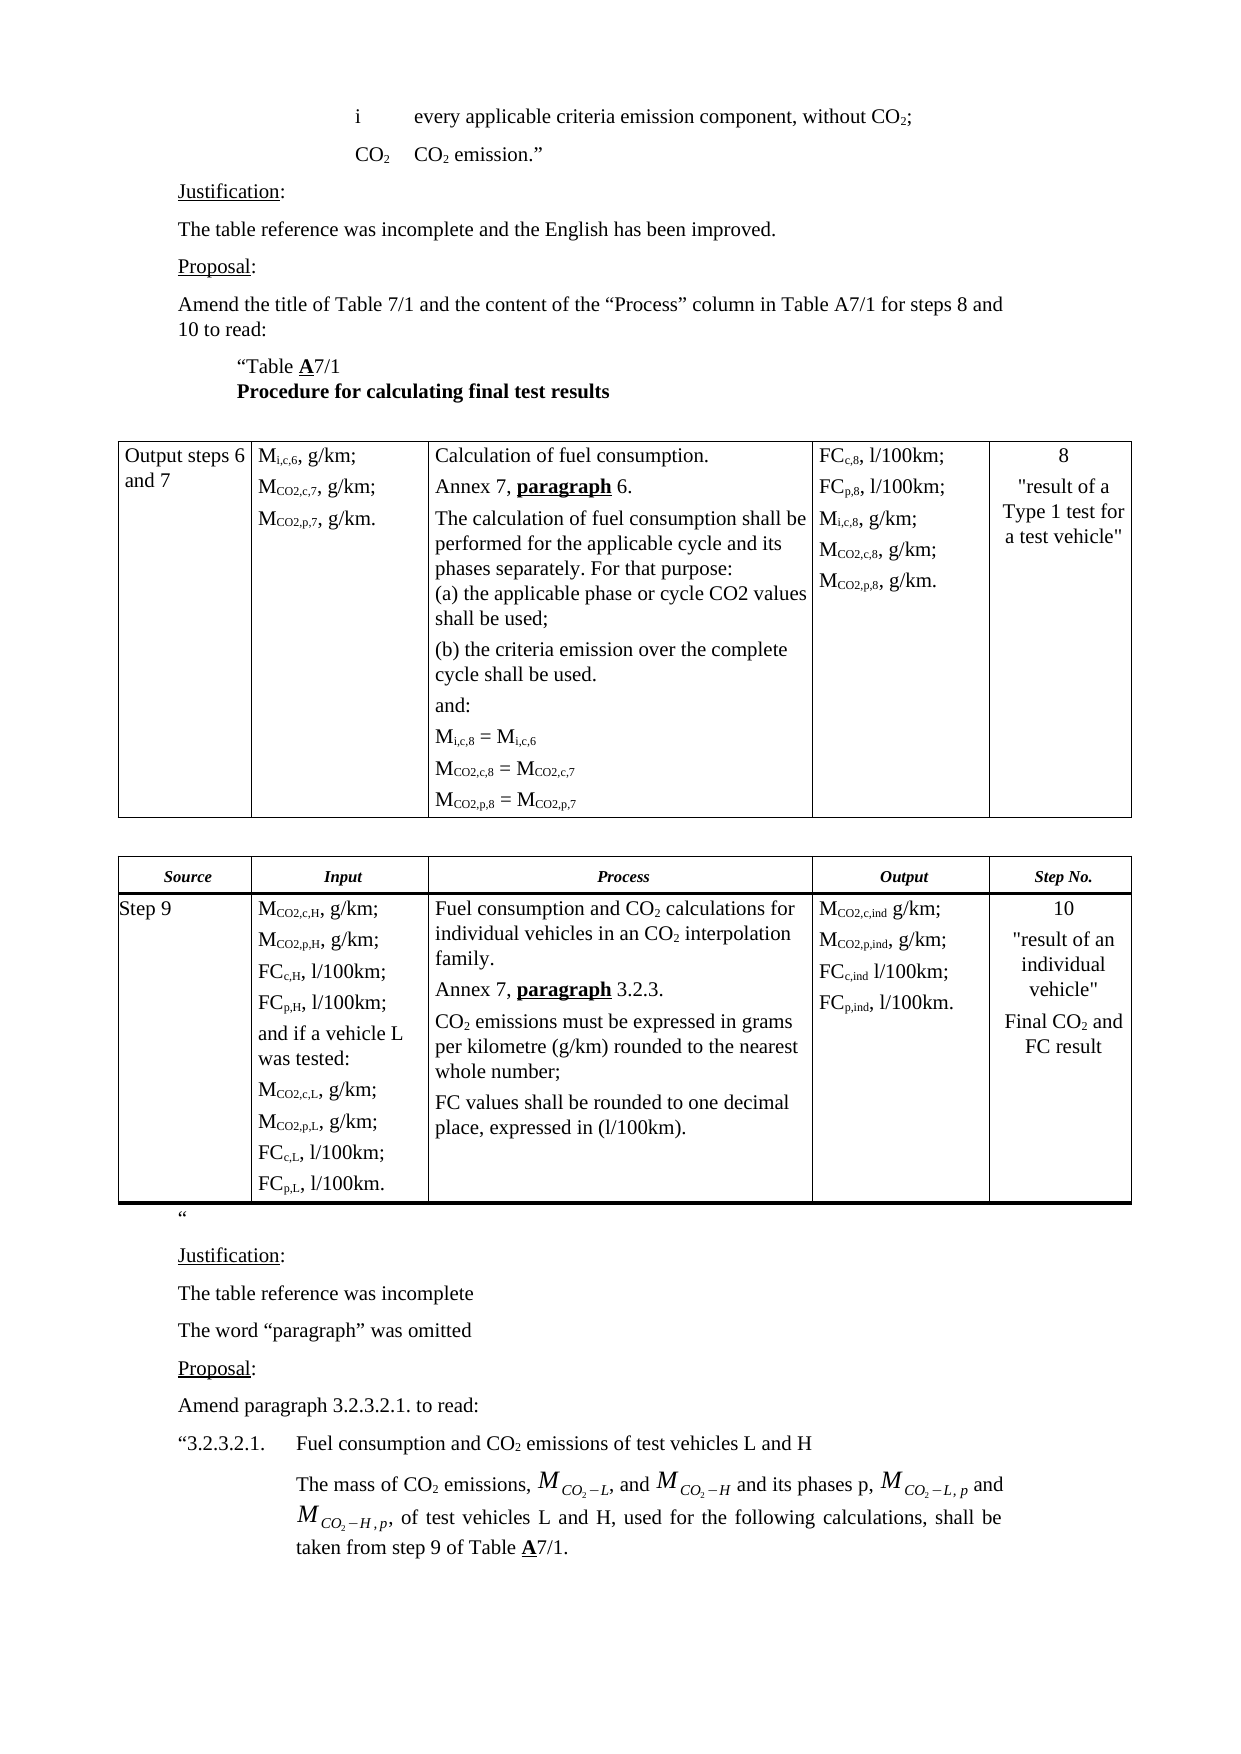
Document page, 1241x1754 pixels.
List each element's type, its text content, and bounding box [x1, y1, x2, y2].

table_cell Step 9 [119, 895, 251, 1201]
table_header Input [252, 857, 428, 892]
text The word “paragraph” was omitted [178, 1317, 1003, 1342]
text The table reference was incomplete and the English has been improved. [178, 216, 1003, 241]
table_header Calculation of fuel consumption. Annex 7, paragraph 6. The calculation of fuel consumption shall be performed for the applicable cycle and its phases separately. For that purpose: (a) the applicable phase or cycle CO2 values shall be used; (b) the criteria emission over the complete cycle shall be used. and: Mi,c,8 = Mi,c,6 MCO2,c,8 = MCO2,c,7 MCO2,p,8 = MCO2,p,7 [429, 442, 812, 817]
text “Table A7/1 [118, 353, 1122, 378]
text Justification: [178, 178, 1003, 203]
text i every applicable criteria emission component, without CO2; [355, 103, 1003, 128]
text “ [178, 1205, 1003, 1229]
text Procedure for calculating final test results [118, 378, 1122, 403]
table_header 8 "result of a Type 1 test for a test vehicle" [990, 442, 1131, 817]
text “3.2.3.2.1. Fuel consumption and CO2 emissions of test vehicles L and H [178, 1429, 1003, 1454]
table_header Mi,c,6, g/km; MCO2,c,7, g/km; MCO2,p,7, g/km. [252, 442, 428, 817]
table_header Source [119, 857, 251, 892]
text The table reference was incomplete [178, 1279, 1003, 1304]
table_header Step No. [990, 857, 1131, 892]
table_cell MCO2,c,H, g/km; MCO2,p,H, g/km; FCc,H, l/100km; FCp,H, l/100km; and if a vehicle L was tested: MCO2,c,L, g/km; MCO2,p,L, g/km; FCc,L, l/100km; FCp,L, l/100km. [252, 895, 428, 1201]
text Amend paragraph 3.2.3.2.1. to read: [178, 1392, 1003, 1417]
text The mass of CO2 emissions, , and and its phases p, and , of test vehicles L and H, used for the following calculations, shall be taken from step 9 of Table A7/1. [296, 1467, 1003, 1559]
table_cell 10 "result of an individual vehicle" Final CO2 and FC result [990, 895, 1131, 1201]
text Justification: [178, 1242, 1003, 1267]
table_cell MCO2,c,ind g/km; MCO2,p,ind, g/km; FCc,ind l/100km; FCp,ind, l/100km. [813, 895, 989, 1201]
text Proposal: [178, 1354, 1003, 1379]
table_header Output steps 6 and 7 [119, 442, 251, 817]
table_cell Fuel consumption and CO2 calculations for individual vehicles in an CO2 interpolation family. Annex 7, paragraph 3.2.3. CO2 emissions must be expressed in grams per kilometre (g/km) rounded to the nearest whole number; FC values shall be rounded to one decimal place, expressed in (l/100km). [429, 895, 812, 1201]
text CO2 CO2 emission.” [355, 141, 1003, 166]
text Proposal: [178, 253, 1003, 278]
text Amend the title of Table 7/1 and the content of the “Process” column in Table A7/1 for steps 8 and 10 to read: [178, 291, 1003, 341]
table_header FCc,8, l/100km; FCp,8, l/100km; Mi,c,8, g/km; MCO2,c,8, g/km; MCO2,p,8, g/km. [813, 442, 989, 817]
table_header Output [813, 857, 989, 892]
table_header Process [429, 857, 812, 892]
